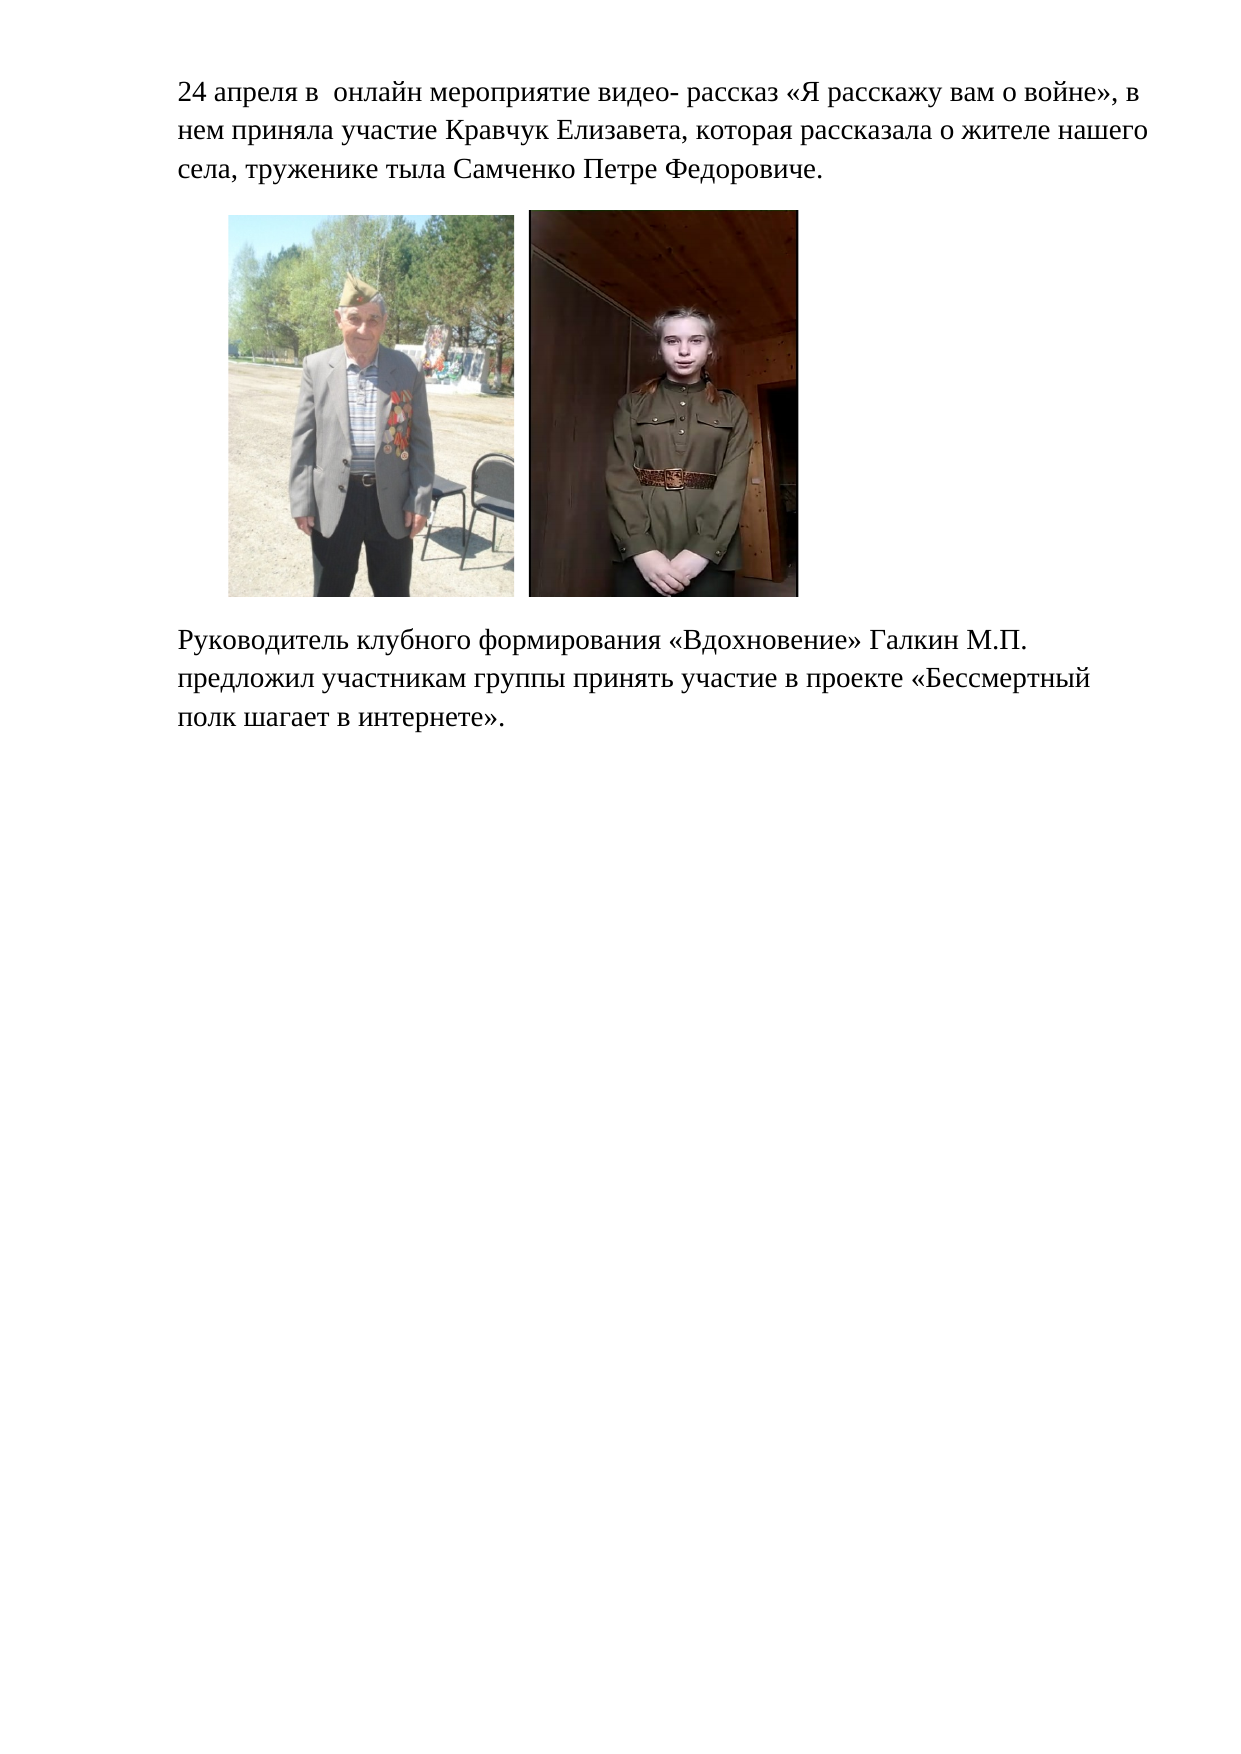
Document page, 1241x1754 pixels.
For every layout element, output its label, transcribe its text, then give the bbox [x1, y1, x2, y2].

picture [528, 210, 799, 597]
text 24 апреля в онлайн мероприятие видео- рассказ «Я расскажу вам о войне», в нем приняла участие Кравчук Елизавета, которая рассказала о жителе нашего села, труженике тыла Самченко Петре Федоровиче. [177, 74, 1152, 184]
text Руководитель клубного формирования «Вдохновение» Галкин М.П. предложил участникам группы принять участие в проекте «Бессмертный полк шагает в интернете». [177, 622, 1152, 733]
picture [228, 215, 515, 597]
